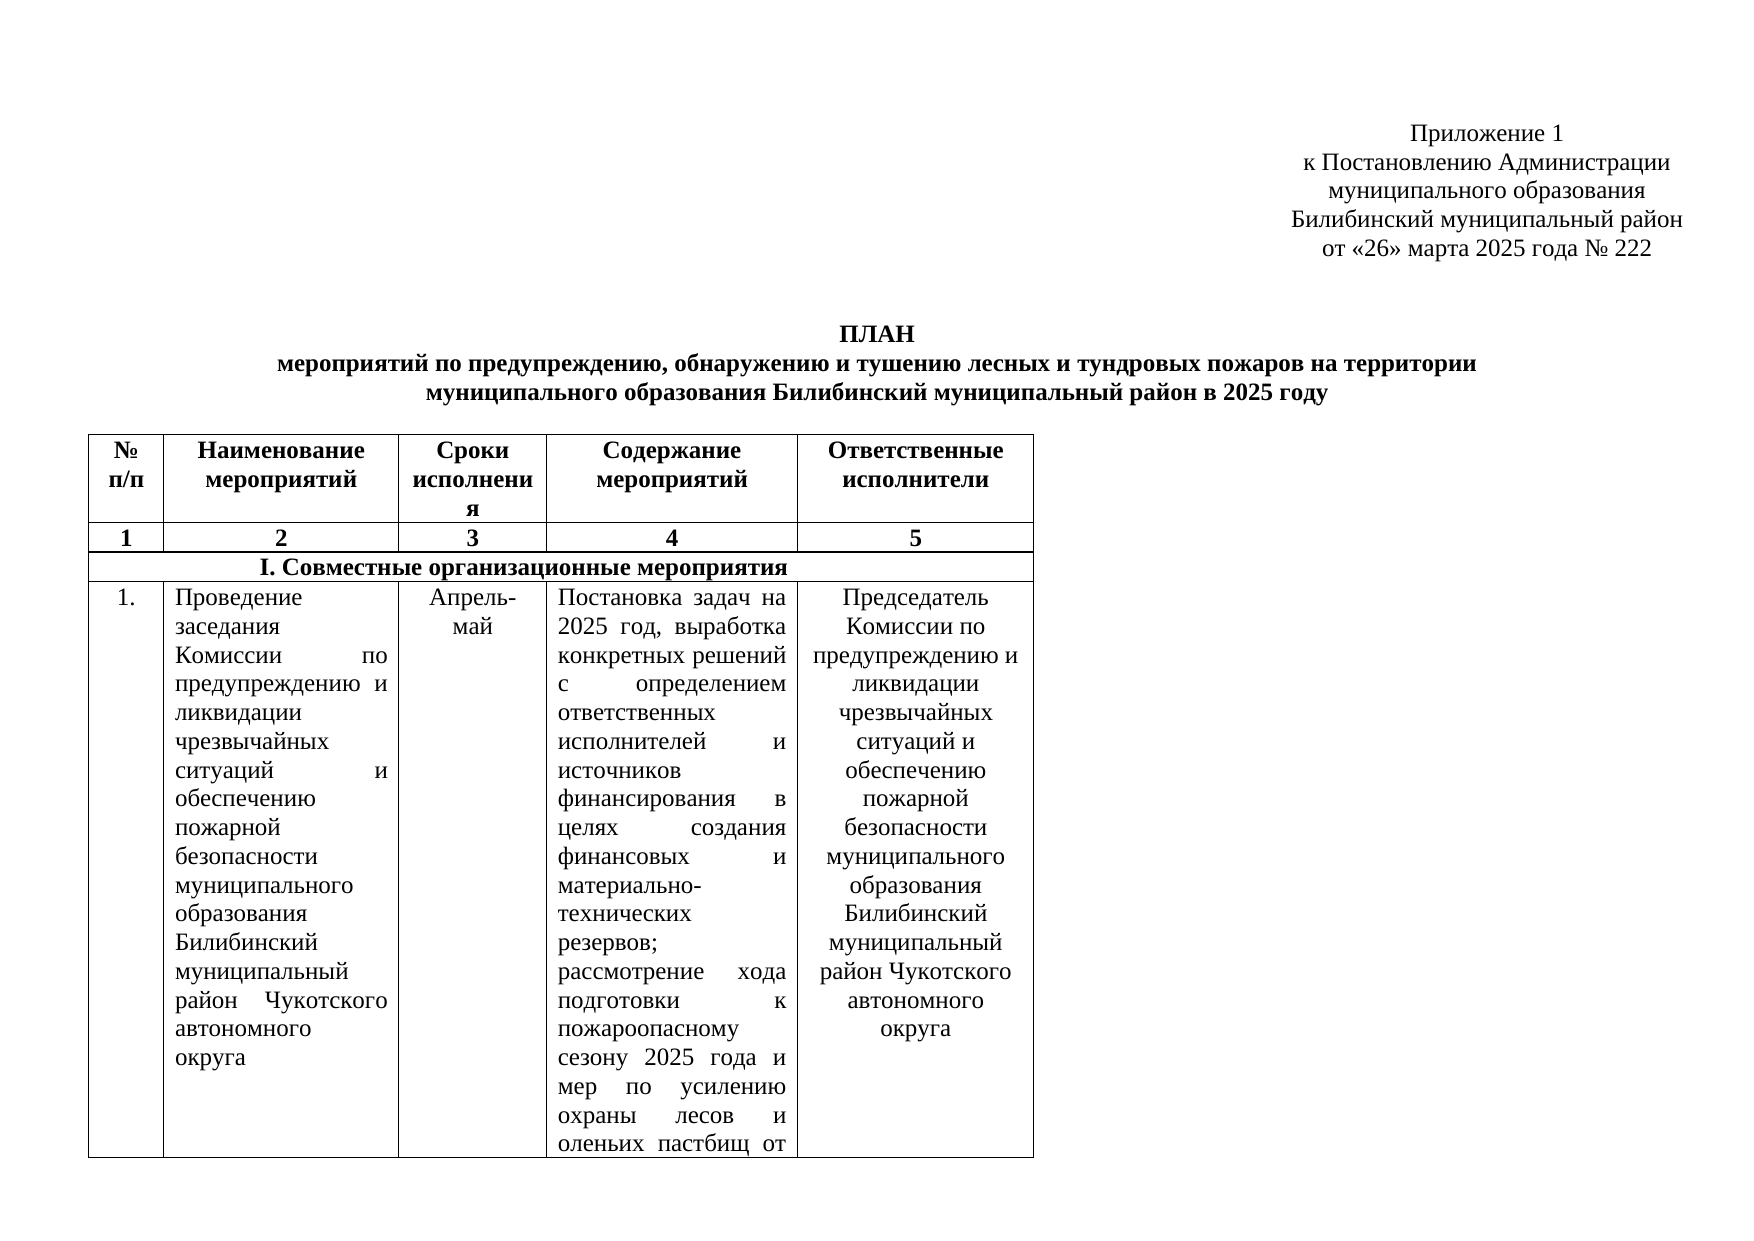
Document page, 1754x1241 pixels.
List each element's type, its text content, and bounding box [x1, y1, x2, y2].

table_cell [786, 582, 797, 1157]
table_cell 1 [89, 523, 163, 551]
table_header Приложение 1 к Постановлению Администрации муниципального образования Билибинский муниципальный район от «26» марта 2025 года № 222 [1262, 118, 1712, 262]
text мероприятий по предупреждению, обнаружению и тушению лесных и тундровых пожаров на территории [118, 348, 1636, 377]
table_header Сроки исполнения [399, 435, 546, 522]
text муниципального образования Билибинский муниципальный район в 2025 году [118, 377, 1636, 406]
table_cell I. Совместные организационные мероприятия [89, 553, 1033, 581]
table_cell 1. [89, 582, 163, 1157]
table_cell 2 [164, 523, 398, 551]
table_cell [164, 582, 398, 1157]
table_cell 4 [547, 523, 797, 551]
table_cell 5 [798, 523, 1033, 551]
table_cell Апрель-май [399, 582, 546, 1157]
table_header Ответственные исполнители [798, 435, 1033, 522]
table_cell 3 [399, 523, 546, 551]
table_header Наименование мероприятий [164, 435, 398, 522]
table_header Содержание мероприятий [547, 435, 797, 522]
table_header № п/п [89, 435, 163, 522]
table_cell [798, 582, 1033, 1157]
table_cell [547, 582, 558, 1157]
text ПЛАН [118, 319, 1636, 348]
